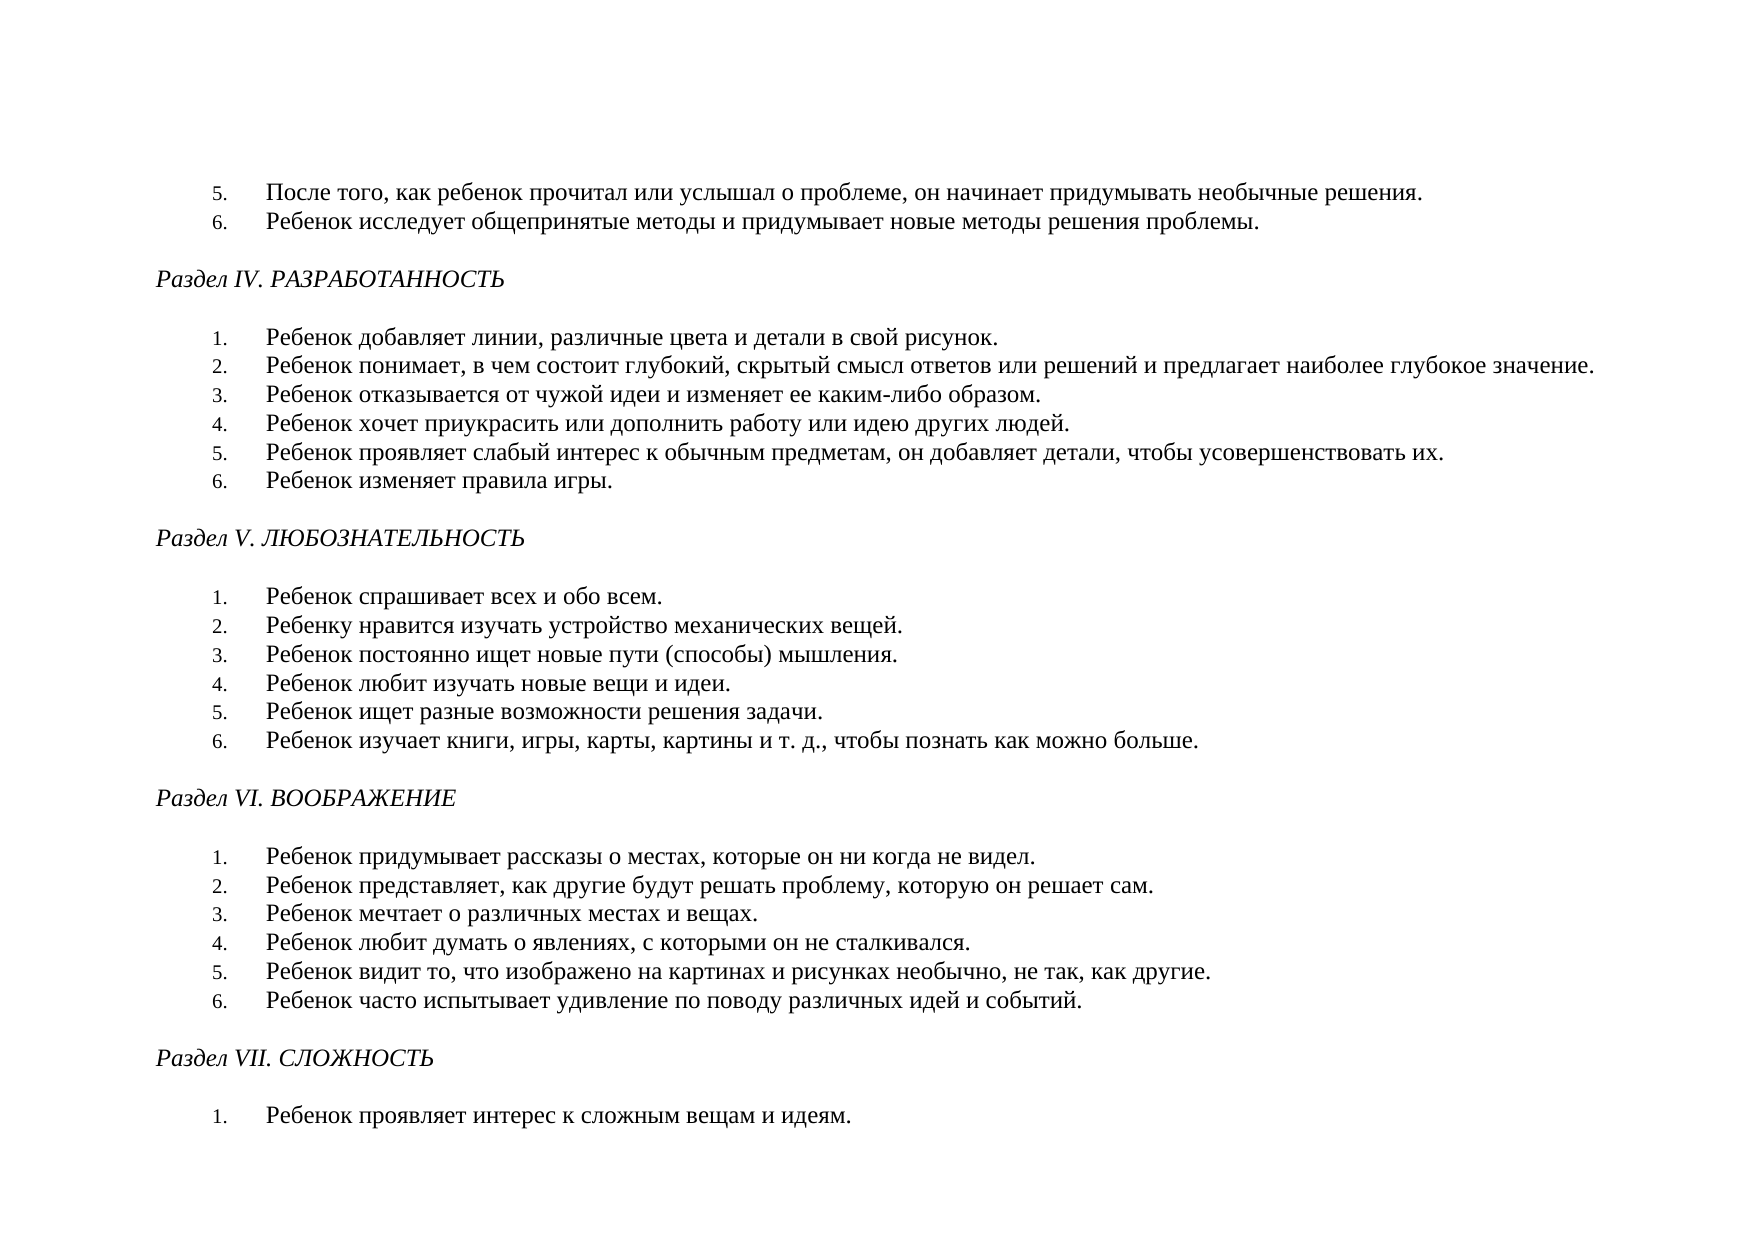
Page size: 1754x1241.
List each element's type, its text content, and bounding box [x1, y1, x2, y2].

list Ребенок отказывается от чужой идеи и изменяет ее каким-либо образом. [118, 379, 1636, 408]
text Раздел VII. СЛОЖНОСТЬ [118, 1043, 1636, 1071]
list Ребенок часто испытывает удивление по поводу различных идей и событий. [118, 985, 1636, 1013]
list Ребенок исследует общепринятые методы и придумывает новые методы решения проблемы. [118, 206, 1636, 235]
list Ребенок любит думать о явлениях, с которыми он не сталкивался. [118, 927, 1636, 956]
list Ребенок проявляет интерес к сложным вещам и идеям. [118, 1101, 1636, 1129]
list Ребенок добавляет линии, различные цвета и детали в свой рисунок. [118, 322, 1636, 351]
list Ребенок понимает, в чем состоит глубокий, скрытый смысл ответов или решений и предлагает наиболее глубокое значение. [118, 351, 1636, 379]
list Ребенок изучает книги, игры, карты, картины и т. д., чтобы познать как можно больше. [118, 725, 1636, 754]
text Раздел IV. РАЗРАБОТАННОСТЬ [118, 264, 1636, 293]
list Ребенок придумывает рассказы о местах, которые он ни когда не видел. [118, 841, 1636, 870]
list Ребенок изменяет правила игры. [118, 466, 1636, 494]
list Ребенок ищет разные возможности решения задачи. [118, 696, 1636, 725]
list Ребенок проявляет слабый интерес к обычным предметам, он добавляет детали, чтобы усовершенствовать их. [118, 437, 1636, 466]
list Ребенку нравится изучать устройство механических вещей. [118, 610, 1636, 639]
text Раздел V. ЛЮБОЗНАТЕЛЬНОСТЬ [118, 523, 1636, 552]
list Ребенок представляет, как другие будут решать проблему, которую он решает сам. [118, 870, 1636, 898]
list Ребенок мечтает о различных местах и вещах. [118, 898, 1636, 927]
list После того, как ребенок прочитал или услышал о проблеме, он начинает придумывать необычные решения. [118, 177, 1636, 206]
list Ребенок постоянно ищет новые пути (способы) мышления. [118, 639, 1636, 668]
list Ребенок видит то, что изображено на картинах и рисунках необычно, не так, как другие. [118, 956, 1636, 985]
list Ребенок любит изучать новые вещи и идеи. [118, 668, 1636, 696]
text Раздел VI. ВООБРАЖЕНИЕ [118, 783, 1636, 812]
list Ребенок спрашивает всех и обо всем. [118, 581, 1636, 610]
list Ребенок хочет приукрасить или дополнить работу или идею других людей. [118, 408, 1636, 437]
